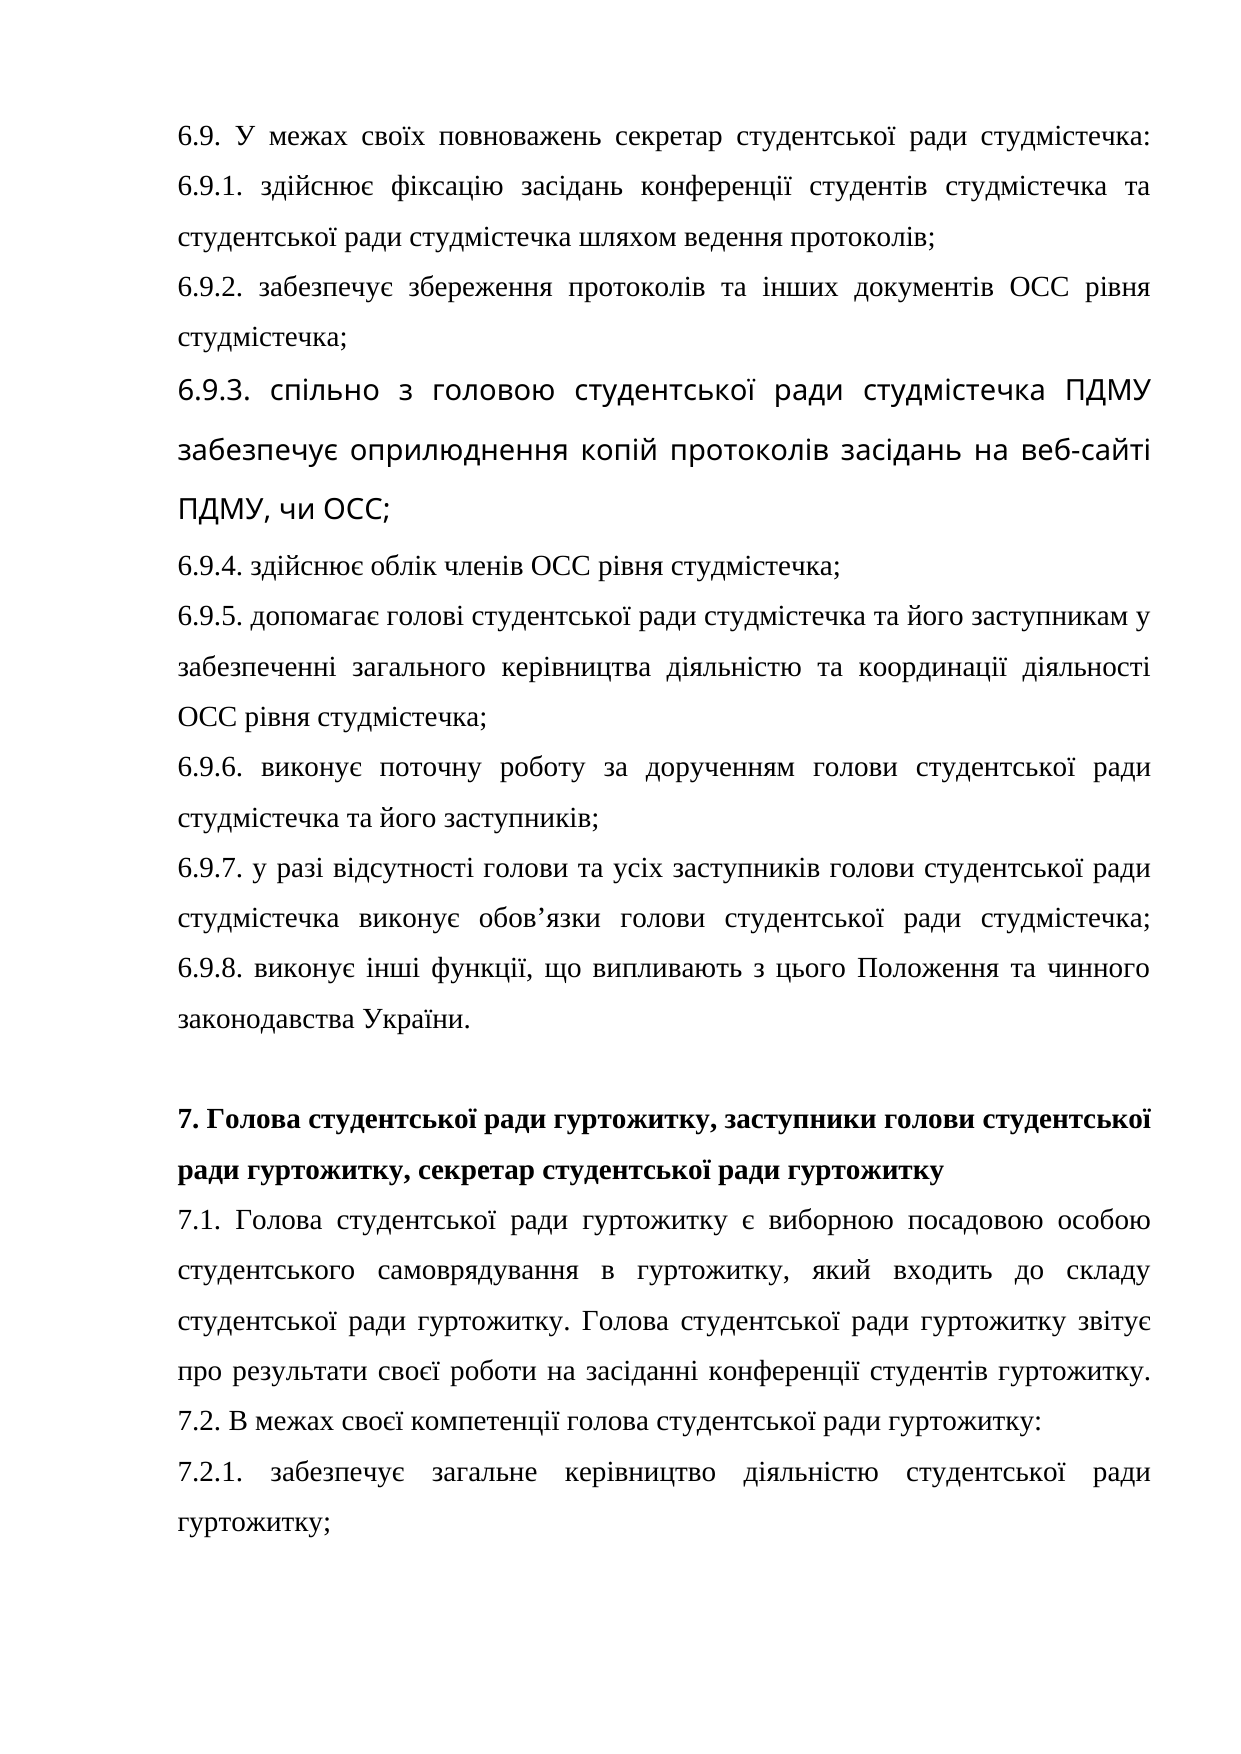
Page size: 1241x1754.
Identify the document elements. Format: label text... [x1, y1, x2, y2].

text 6.9.4. здійснює облік членів ОСС рівня студмістечка; [177, 548, 1152, 582]
text 6.9.7. у разі відсутності голови та усіх заступників голови студентської ради студмістечка виконує обов’язки голови студентської ради студмістечка; 6.9.8. виконує інші функції, що випливають з цього Положення та чинного законодавства України. [177, 850, 1152, 1034]
text 7.1. Голова студентської ради гуртожитку є виборною посадовою особою студентського самоврядування в гуртожитку, який входить до складу студентської ради гуртожитку. Голова студентської ради гуртожитку звітує про результати своєї роботи на засіданні конференції студентів гуртожитку. 7.2. В межах своєї компетенції голова студентської ради гуртожитку: [177, 1202, 1152, 1437]
text 6.9.5. допомагає голові студентської ради студмістечка та його заступникам у забезпеченні загального керівництва діяльністю та координації діяльності ОСС рівня студмістечка; [177, 598, 1152, 733]
text 7. Голова студентської ради гуртожитку, заступники голови студентської ради гуртожитку, секретар студентської ради гуртожитку [177, 1102, 1152, 1185]
text 6.9.3. спільно з головою студентської ради студмістечка ПДМУ забезпечує оприлюднення копій протоколів засідань на веб-сайті ПДМУ, чи ОСС; [177, 370, 1152, 528]
text 6.9. У межах своїх повноважень секретар студентської ради студмістечка: 6.9.1. здійснює фіксацію засідань конференції студентів студмістечка та студентської ради студмістечка шляхом ведення протоколів; [177, 118, 1152, 252]
text 6.9.2. забезпечує збереження протоколів та інших документів ОСС рівня студмістечка; [177, 269, 1152, 353]
text 7.2.1. забезпечує загальне керівництво діяльністю студентської ради гуртожитку; [177, 1454, 1152, 1538]
text 6.9.6. виконує поточну роботу за дорученням голови студентської ради студмістечка та його заступників; [177, 749, 1152, 833]
